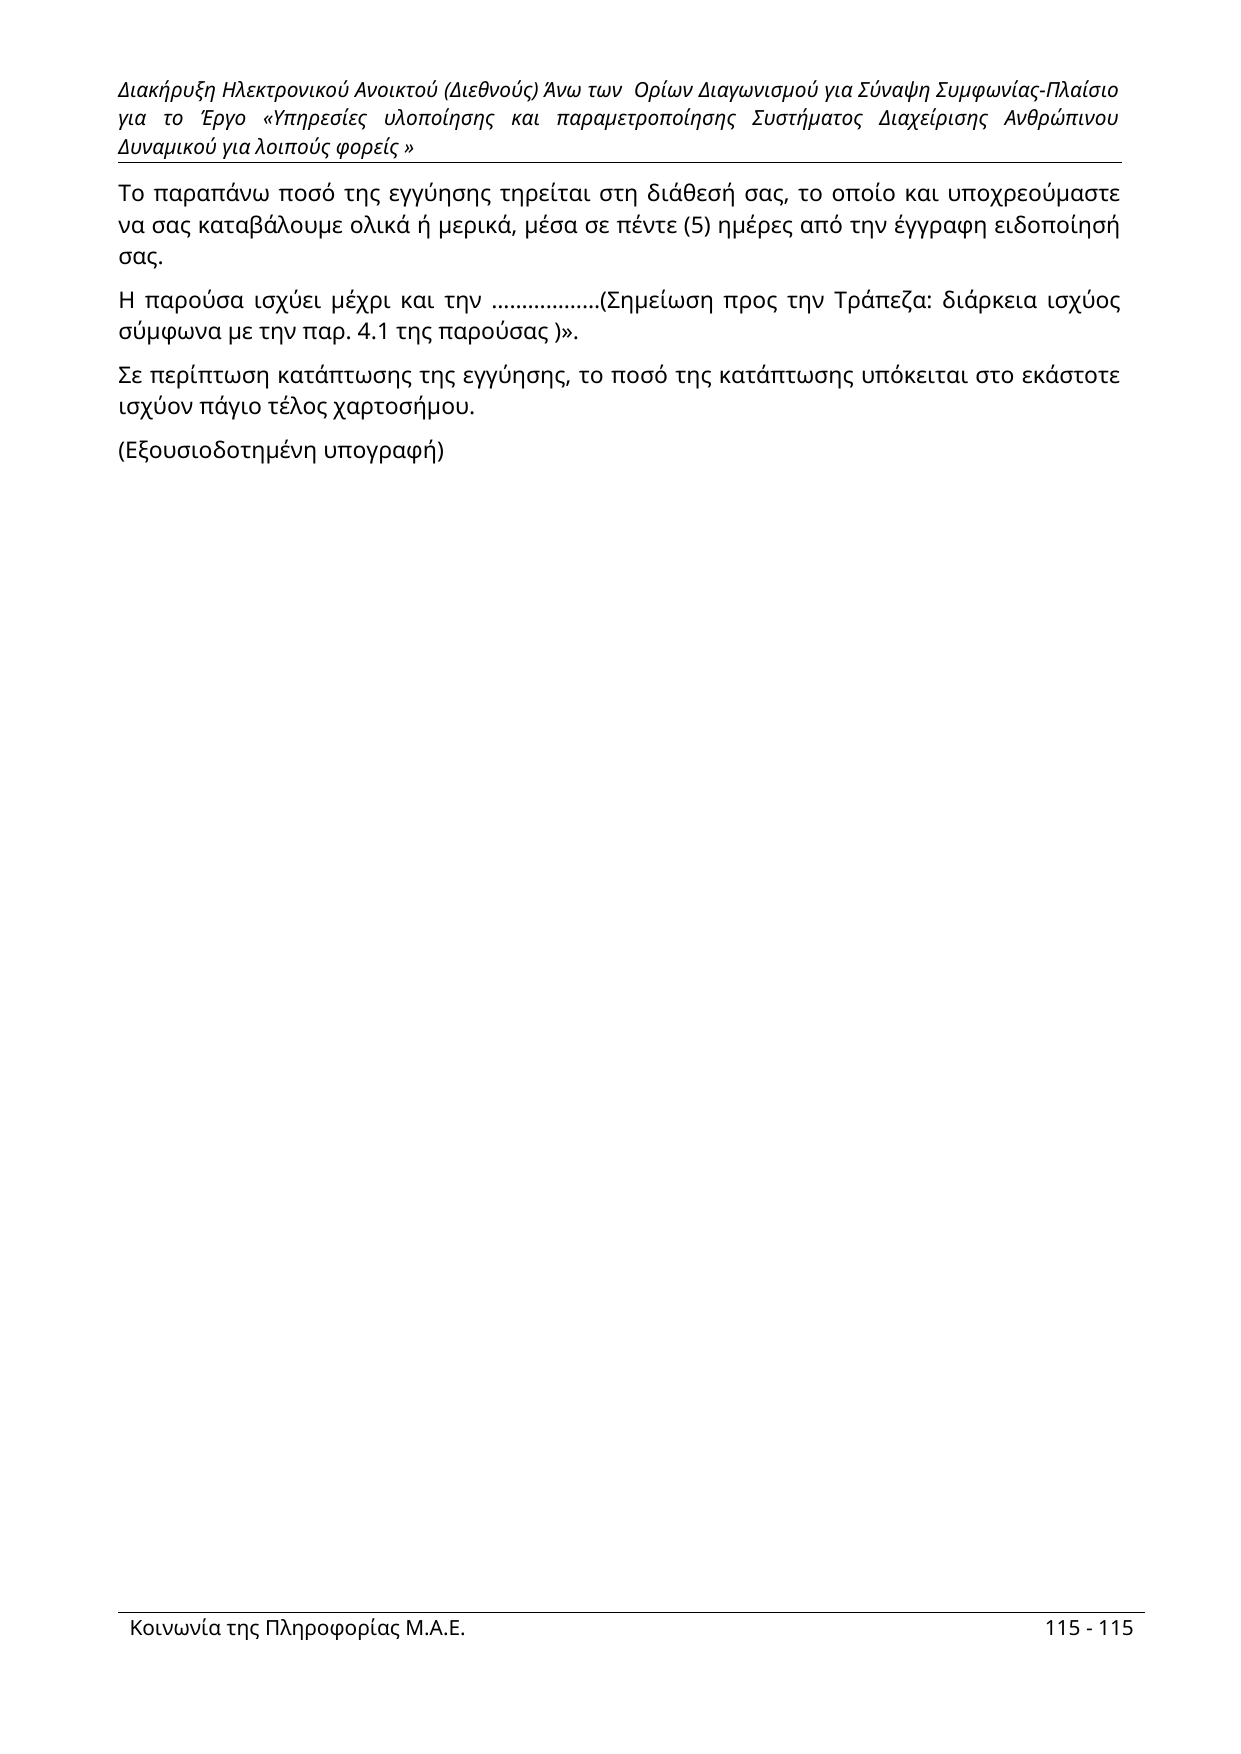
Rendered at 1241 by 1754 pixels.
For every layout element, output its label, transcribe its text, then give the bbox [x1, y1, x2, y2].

text (Εξουσιοδοτημένη υπογραφή) [118, 433, 1122, 465]
text Το παραπάνω ποσό της εγγύησης τηρείται στη διάθεσή σας, το οποίο και υποχρεούμαστε να σας καταβάλουμε ολικά ή μερικά, μέσα σε πέντε (5) ημέρες από την έγγραφη ειδοποίησή σας. [118, 177, 1122, 271]
text Η παρούσα ισχύει μέχρι και την ………………(Σημείωση προς την Τράπεζα: διάρκεια ισχύος σύμφωνα με την παρ. 4.1 της παρούσας )». [118, 283, 1122, 346]
text Σε περίπτωση κατάπτωσης της εγγύησης, το ποσό της κατάπτωσης υπόκειται στο εκάστοτε ισχύον πάγιο τέλος χαρτοσήμου. [118, 358, 1122, 421]
